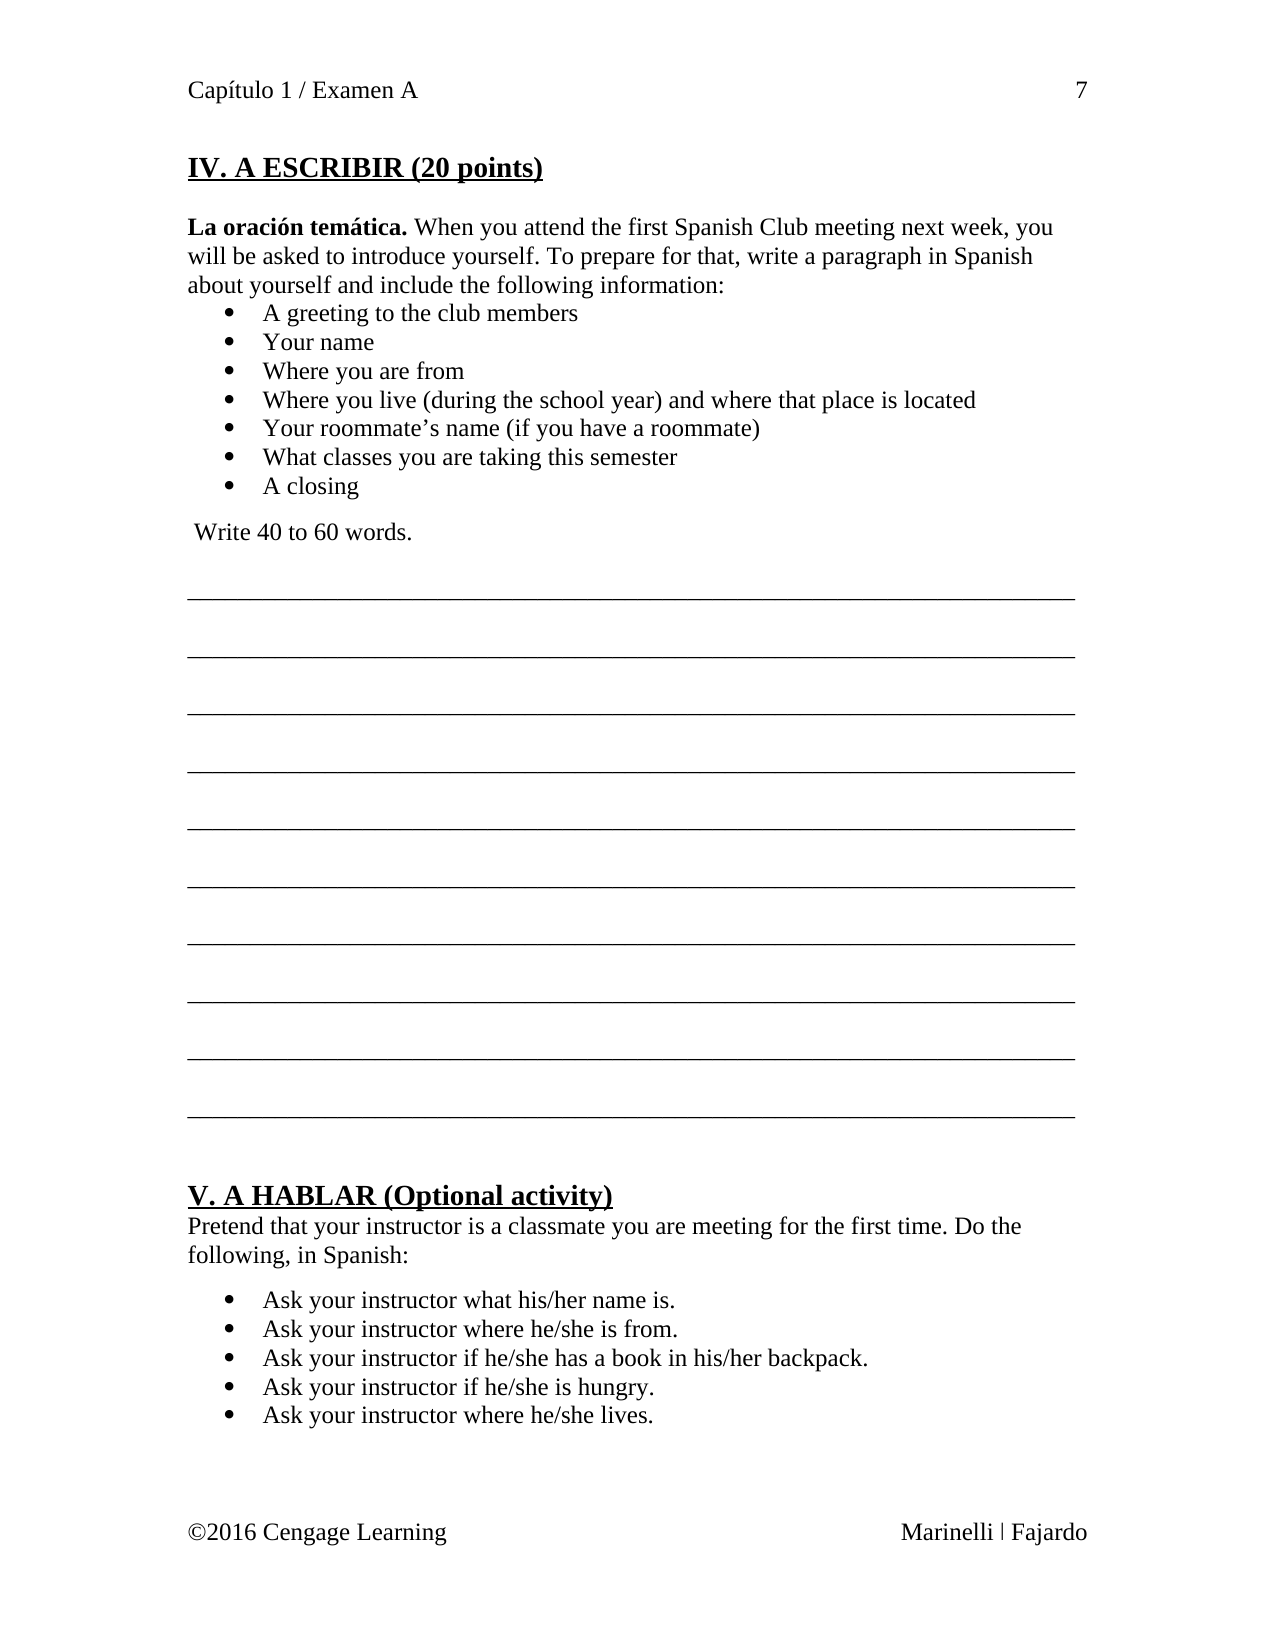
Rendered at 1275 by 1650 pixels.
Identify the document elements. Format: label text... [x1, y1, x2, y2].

list Ask your instructor if he/she is hungry. [225, 1372, 1087, 1401]
text _______________________________________________________________________ [187, 919, 1087, 948]
list Ask your instructor if he/she has a book in his/her backpack. [225, 1343, 1087, 1372]
text La oración temática. When you attend the first Spanish Club meeting next week, you will be asked to introduce yourself. To prepare for that, write a paragraph in Spanish about yourself and include the following information: [187, 212, 1087, 298]
list Ask your instructor where he/she is from. [225, 1314, 1087, 1343]
list What classes you are taking this semester [225, 442, 1087, 471]
text _______________________________________________________________________ [187, 632, 1087, 660]
text _______________________________________________________________________ [187, 747, 1087, 775]
list Your name [225, 327, 1087, 356]
list Where you are from [225, 356, 1087, 385]
text _______________________________________________________________________ [187, 689, 1087, 718]
text _______________________________________________________________________ [187, 977, 1087, 1005]
text _______________________________________________________________________ [187, 1092, 1087, 1120]
list Your roommate’s name (if you have a roommate) [225, 413, 1087, 442]
text Write 40 to 60 words. [187, 517, 1087, 545]
text IV. A ESCRIBIR (20 points) [187, 150, 1087, 183]
text _______________________________________________________________________ [187, 804, 1087, 833]
list A closing [225, 471, 1087, 500]
text Pretend that your instructor is a classmate you are meeting for the first time. Do the following, in Spanish: [187, 1211, 1087, 1269]
text _______________________________________________________________________ [187, 1034, 1087, 1063]
text _______________________________________________________________________ [187, 862, 1087, 890]
list Ask your instructor where he/she lives. [225, 1401, 1087, 1429]
text V. A HABLAR (Optional activity) [187, 1178, 1087, 1211]
list Where you live (during the school year) and where that place is located [225, 385, 1087, 413]
list Ask your instructor what his/her name is. [225, 1286, 1087, 1314]
text _______________________________________________________________________ [187, 574, 1087, 603]
list A greeting to the club members [225, 298, 1087, 327]
